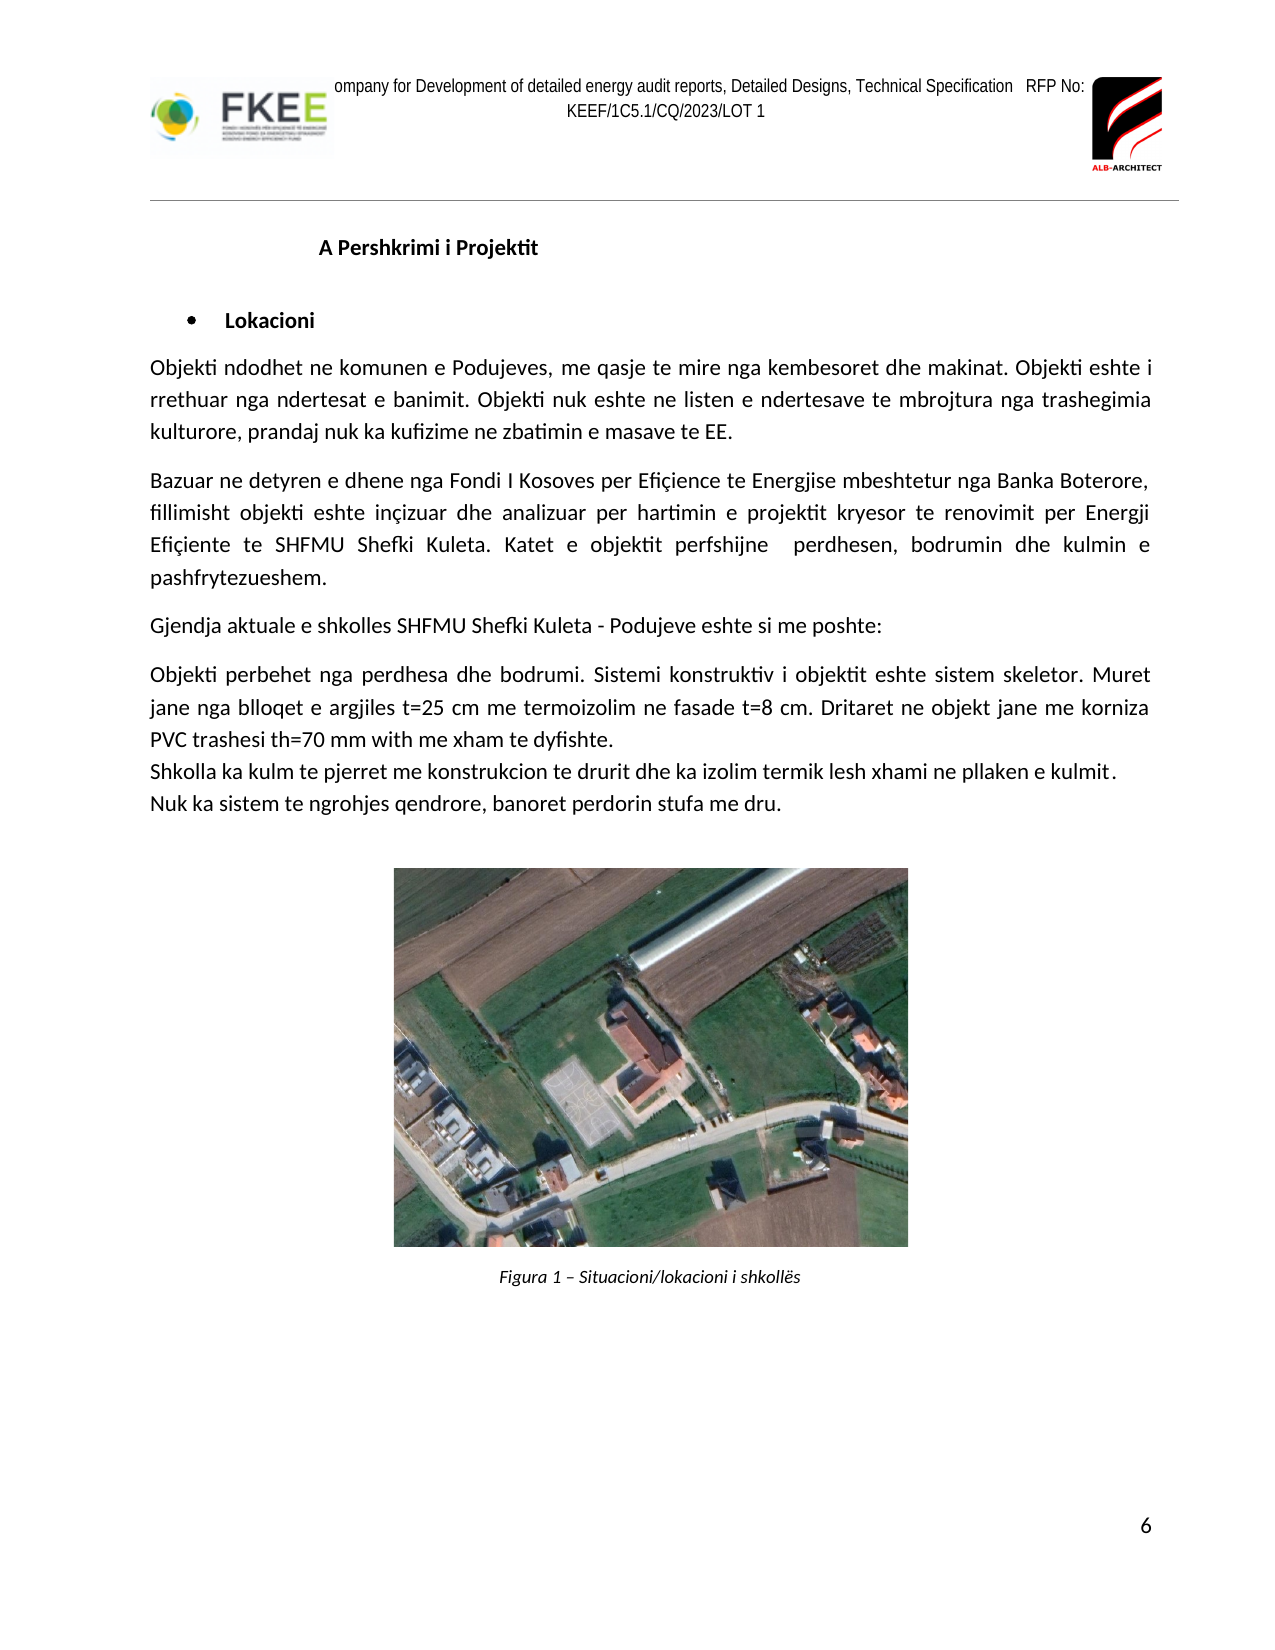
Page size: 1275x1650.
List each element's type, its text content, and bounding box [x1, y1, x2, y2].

text Objekti perbehet nga perdhesa dhe bodrumi. Sistemi konstruktiv i objektit eshte sistem skeletor. Muret jane nga blloqet e argjiles t=25 cm me termoizolim ne fasade t=8 cm. Dritaret ne objekt jane me korniza PVC trashesi th=70 mm with me xham te dyfishte. [150, 660, 1152, 753]
picture [150, 77, 335, 159]
text Figura 1 – Situacioni/lokacioni i shkollës [150, 1265, 1152, 1288]
picture [1091, 77, 1163, 172]
subtitle A Pershkrimi i Projektit [319, 233, 1152, 261]
picture [393, 868, 909, 1247]
list Lokacioni [187, 306, 1152, 334]
text Bazuar ne detyren e dhene nga Fondi I Kosoves per Efiçience te Energjise mbeshtetur nga Banka Boterore, fillimisht objekti eshte inçizuar dhe analizuar per hartimin e projektit kryesor te renovimit per Energji Efiçiente te SHFMU Shefki Kuleta. Katet e objektit perfshijne perdhesen, bodrumin dhe kulmin e pashfrytezueshem. [150, 466, 1152, 591]
text Objekti ndodhet ne komunen e Podujeves, me qasje te mire nga kembesoret dhe makinat. Objekti eshte i rrethuar nga ndertesat e banimit. Objekti nuk eshte ne listen e ndertesave te mbrojtura nga trashegimia kulturore, prandaj nuk ka kufizime ne zbatimin e masave te EE. [150, 353, 1154, 445]
text Gjendja aktuale e shkolles SHFMU Shefki Kuleta - Podujeve eshte si me poshte: [150, 612, 1152, 639]
text Nuk ka sistem te ngrohjes qendrore, banoret perdorin stufa me dru. [150, 789, 1152, 817]
text Shkolla ka kulm te pjerret me konstrukcion te drurit dhe ka izolim termik lesh xhami ne pllaken e kulmit. [150, 757, 1152, 785]
